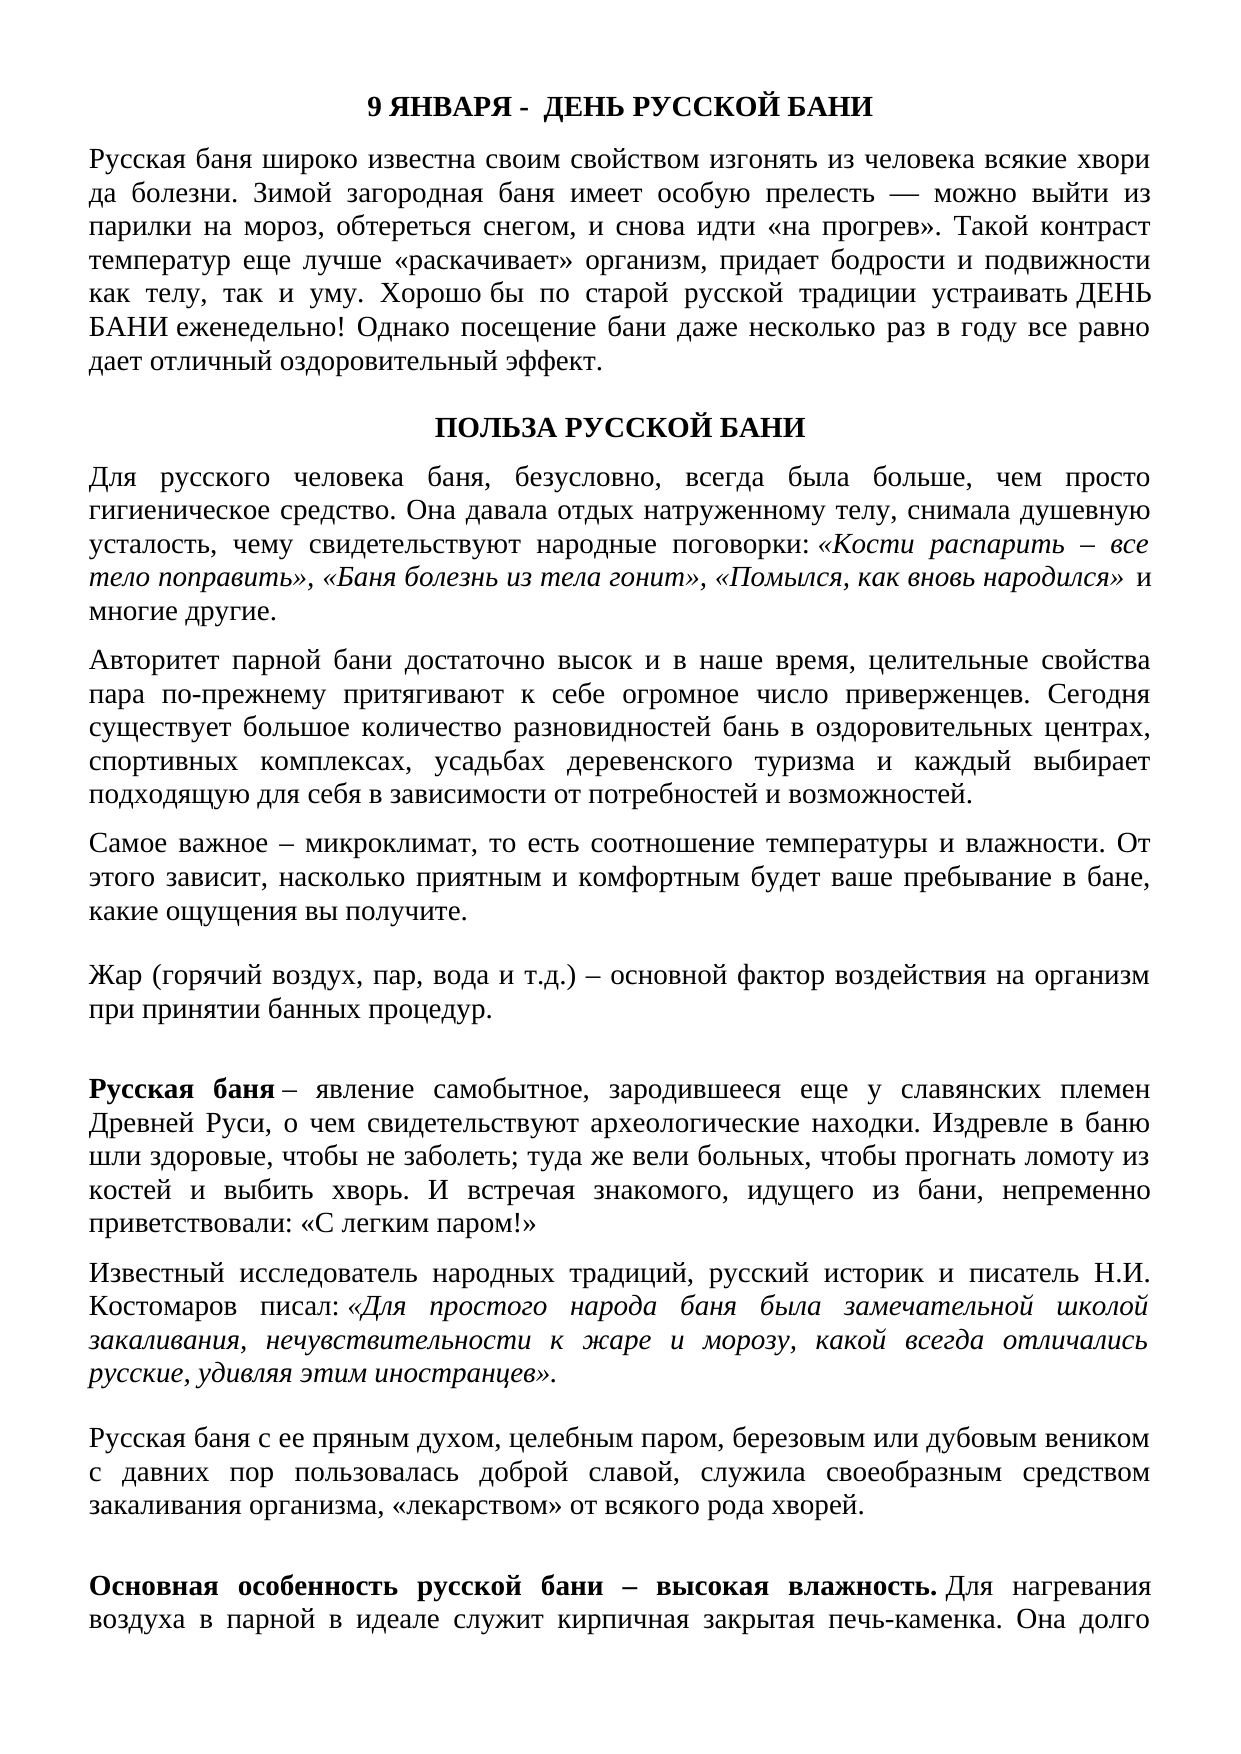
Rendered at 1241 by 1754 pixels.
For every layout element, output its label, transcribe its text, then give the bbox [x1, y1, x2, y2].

text Жар (горячий воздух, пар, вода и т.д.) – основной фактор воздействия на организм при принятии банных процедур. [89, 957, 1152, 1024]
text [89, 1568, 1152, 1635]
text Известный исследователь народных традиций, русский историк и писатель Н.И. Костомаров писал: «Для простого народа баня была замечательной школой закаливания, нечувствительности к жаре и морозу, какой всегда отличались русские, удивляя этим иностранцев». [89, 1255, 1152, 1389]
text Русская баня с ее пряным духом, целебным паром, березовым или дубовым веником с давних пор пользовалась доброй славой, служила своеобразным средством закаливания организма, «лекарством» от всякого рода хворей. [89, 1420, 1152, 1521]
text ПОЛЬЗА РУССКОЙ БАНИ [89, 410, 1152, 443]
text Русская баня широко известна своим свойством изгонять из человека всякие хвори да болезни. Зимой загородная баня имеет особую прелесть — можно выйти из парилки на мороз, обтереться снегом, и снова идти «на прогрев». Такой контраст температур еще лучше «раскачивает» организм, придает бодрости и подвижности как телу, так и уму. Хорошо бы по старой русской традиции устраивать ДЕНЬ БАНИ еженедельно! Однако посещение бани даже несколько раз в году все равно дает отличный оздоровительный эффект. [89, 141, 1152, 376]
text Для русского человека баня, безусловно, всегда была больше, чем просто гигиеническое средство. Она давала отдых натруженному телу, снимала душевную усталость, чему свидетельствуют народные поговорки: «Кости распарить – все тело поправить», «Баня болезнь из тела гонит», «Помылся, как вновь народился» и многие другие. [89, 459, 1152, 627]
text Самое важное – микроклимат, то есть соотношение температуры и влажности. От этого зависит, насколько приятным и комфортным будет ваше пребывание в бане, какие ощущения вы получите. [89, 826, 1152, 926]
text Русская баня – явление самобытное, зародившееся еще у славянских племен Древней Руси, о чем свидетельствуют археологические находки. Издревле в баню шли здоровые, чтобы не заболеть; туда же вели больных, чтобы прогнать ломоту из костей и выбить хворь. И встречая знакомого, идущего из бани, непременно приветствовали: «С легким паром!» [89, 1071, 1152, 1239]
text Авторитет парной бани достаточно высок и в наше время, целительные свойства пара по-прежнему притягивают к себе огромное число приверженцев. Сегодня существует большое количество разновидностей бань в оздоровительных центрах, спортивных комплексах, усадьбах деревенского туризма и каждый выбирает подходящую для себя в зависимости от потребностей и возможностей. [89, 642, 1152, 810]
text 9 ЯНВАРЯ - ДЕНЬ РУССКОЙ БАНИ [89, 89, 1152, 122]
